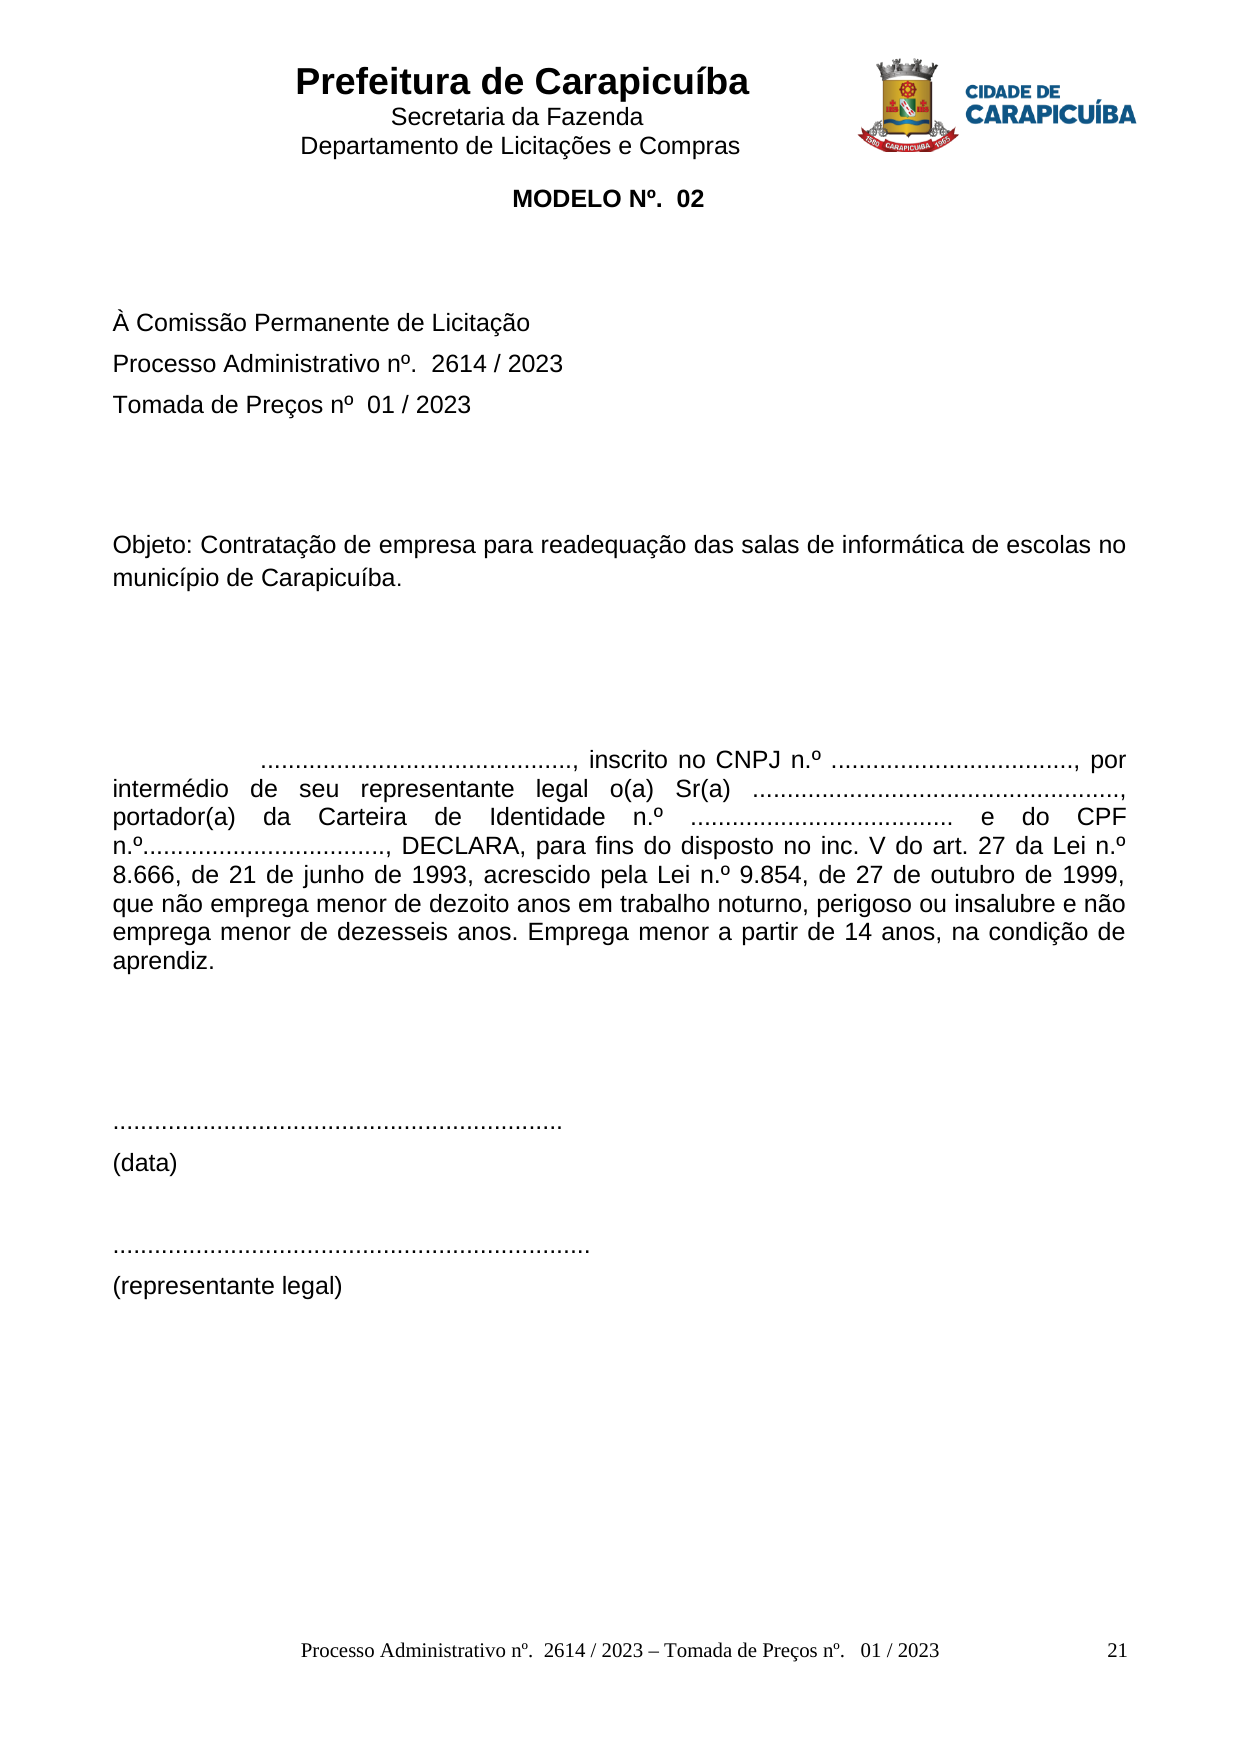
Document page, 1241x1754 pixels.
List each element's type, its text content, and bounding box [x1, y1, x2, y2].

text ................................................................. [112, 1106, 1128, 1135]
text Processo Administrativo nº. 2614 / 2023 [112, 349, 1104, 377]
text ..................................................................... [112, 1230, 1128, 1259]
text ............................................., inscrito no CNPJ n.º ..................................., por intermédio de seu representante legal o(a) Sr(a) ....................................................., portador(a) da Carteira de Identidade n.º ...................................... e do CPF n.º..................................., DECLARA, para fins do disposto no inc. V do art. 27 da Lei n.º 8.666, de 21 de junho de 1993, acrescido pela Lei n.º 9.854, de 27 de outubro de 1999, que não emprega menor de dezoito anos em trabalho noturno, perigoso ou insalubre e não emprega menor de dezesseis anos. Emprega menor a partir de 14 anos, na condição de aprendiz. [112, 745, 1128, 975]
text MODELO Nº. 02 [112, 184, 1104, 212]
text À Comissão Permanente de Licitação [112, 307, 1104, 336]
text (data) [112, 1148, 1128, 1176]
text Tomada de Preços nº 01 / 2023 [112, 390, 1104, 419]
text Objeto: Contratação de empresa para readequação das salas de informática de escolas no município de Carapicuíba. [112, 530, 1128, 592]
text (representante legal) [112, 1271, 1128, 1300]
picture [857, 57, 1139, 152]
